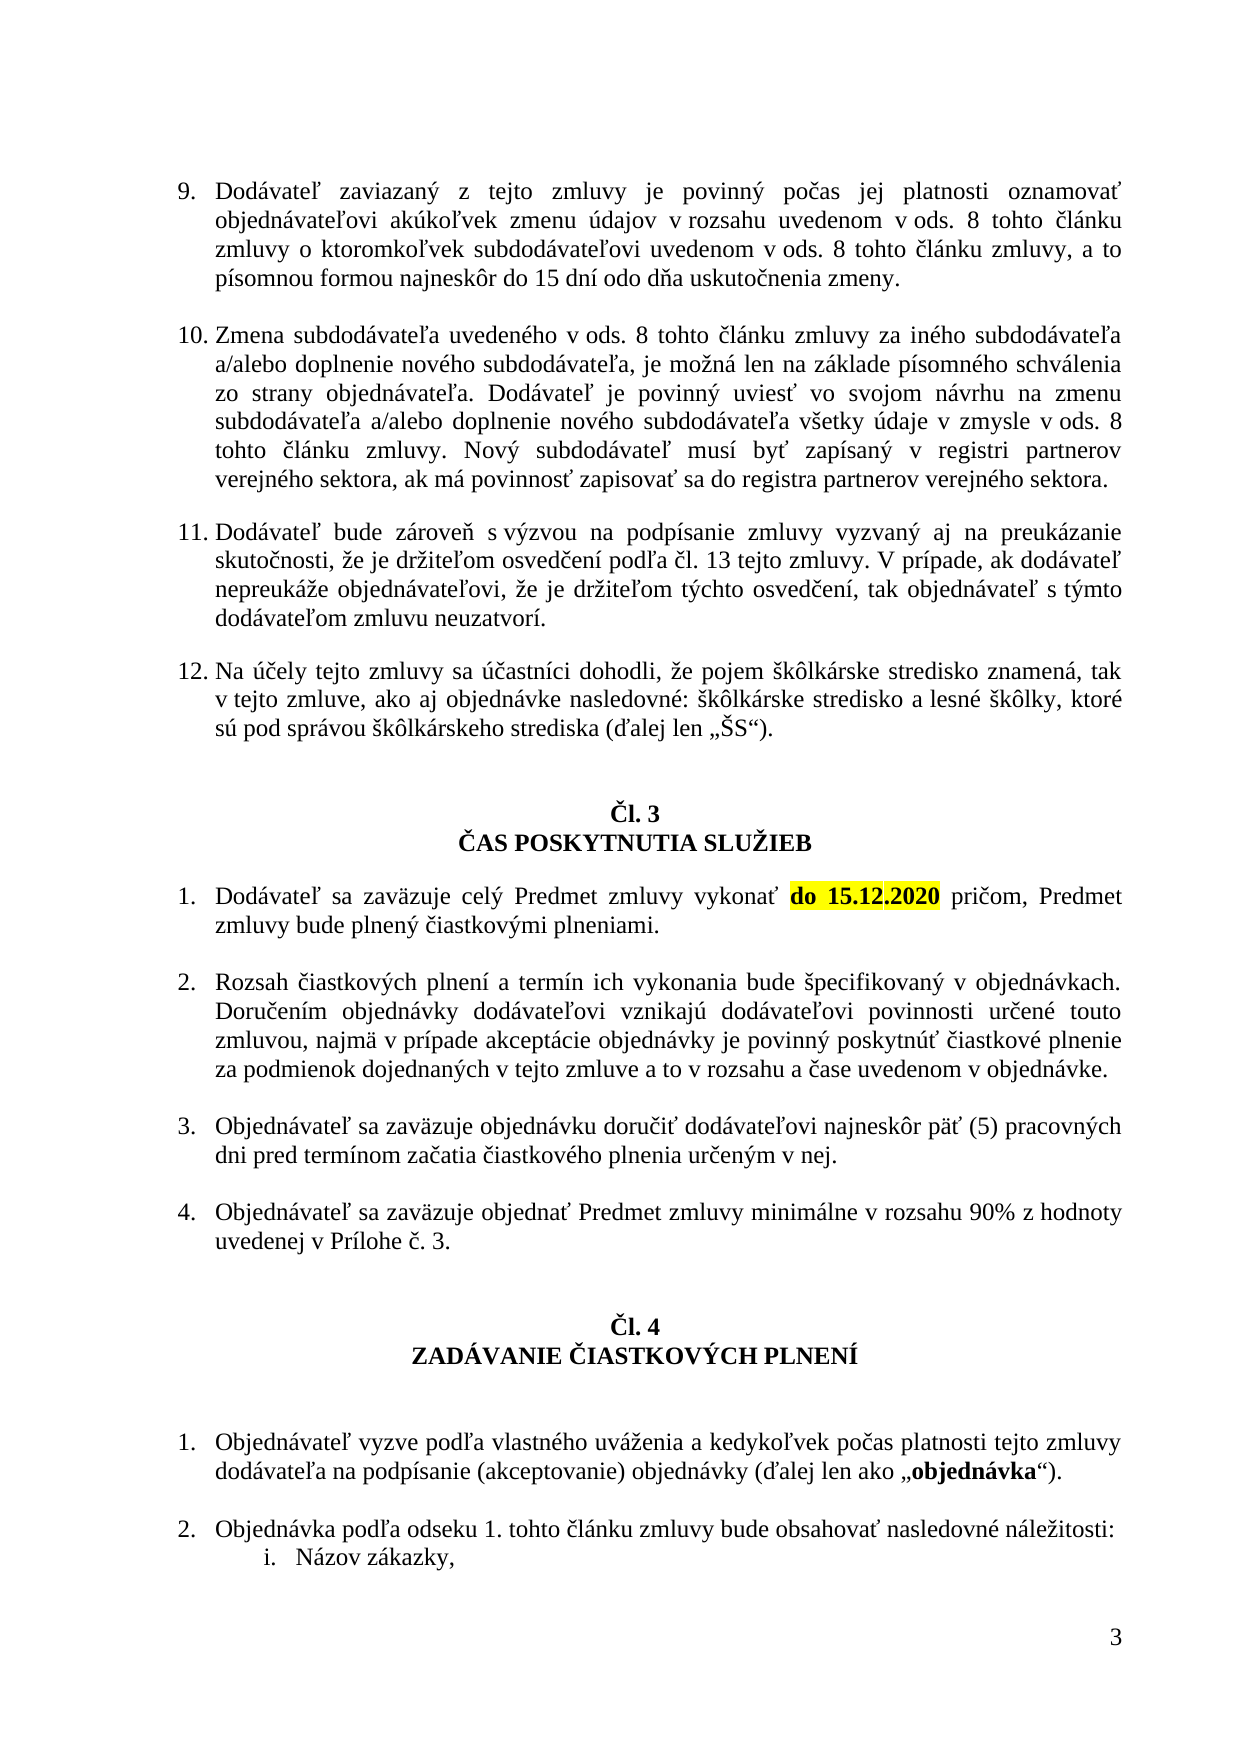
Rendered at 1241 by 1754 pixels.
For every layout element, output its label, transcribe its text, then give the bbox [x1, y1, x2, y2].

text ČAS POSKYTNUTIA SLUŽIEB [148, 828, 1122, 857]
list Dodávateľ bude zároveň s výzvou na podpísanie zmluvy vyzvaný aj na preukázanie skutočnosti, že je držiteľom osvedčení podľa čl. 13 tejto zmluvy. V prípade, ak dodávateľ nepreukáže objednávateľovi, že je držiteľom týchto osvedčení, tak objednávateľ s týmto dodávateľom zmluvu neuzatvorí. [177, 517, 1122, 632]
text ZADÁVANIE ČIASTKOVÝCH PLNENÍ [148, 1341, 1122, 1370]
list Objednávateľ vyzve podľa vlastného uváženia a kedykoľvek počas platnosti tejto zmluvy dodávateľa na podpísanie (akceptovanie) objednávky (ďalej len ako „objednávka“). [177, 1427, 1122, 1485]
list Objednávka podľa odseku 1. tohto článku zmluvy bude obsahovať nasledovné náležitosti: [177, 1514, 1122, 1542]
list Objednávateľ sa zaväzuje objednávku doručiť dodávateľovi najneskôr päť (5) pracovných dni pred termínom začatia čiastkového plnenia určeným v nej. [177, 1111, 1122, 1169]
list Dodávateľ sa zaväzuje celý Predmet zmluvy vykonať do 15.12.2020 pričom, Predmet zmluvy bude plnený čiastkovými plneniami. [177, 881, 1122, 939]
list Zmena subdodávateľa uvedeného v ods. 8 tohto článku zmluvy za iného subdodávateľa a/alebo doplnenie nového subdodávateľa, je možná len na základe písomného schválenia zo strany objednávateľa. Dodávateľ je povinný uviesť vo svojom návrhu na zmenu subdodávateľa a/alebo doplnenie nového subdodávateľa všetky údaje v zmysle v ods. 8 tohto článku zmluvy. Nový subdodávateľ musí byť zapísaný v registri partnerov verejného sektora, ak má povinnosť zapisovať sa do registra partnerov verejného sektora. [177, 320, 1122, 493]
subtitle Čl. 3 [148, 799, 1122, 828]
list Rozsah čiastkových plnení a termín ich vykonania bude špecifikovaný v objednávkach. Doručením objednávky dodávateľovi vznikajú dodávateľovi povinnosti určené touto zmluvou, najmä v prípade akceptácie objednávky je povinný poskytnúť čiastkové plnenie za podmienok dojednaných v tejto zmluve a to v rozsahu a čase uvedenom v objednávke. [177, 967, 1122, 1082]
list Na účely tejto zmluvy sa účastníci dohodli, že pojem škôlkárske stredisko znamená, tak v tejto zmluve, ako aj objednávke nasledovné: škôlkárske stredisko a lesné škôlky, ktoré sú pod správou škôlkárskeho strediska (ďalej len „ŠS“). [177, 656, 1122, 742]
list Dodávateľ zaviazaný z tejto zmluvy je povinný počas jej platnosti oznamovať objednávateľovi akúkoľvek zmenu údajov v rozsahu uvedenom v ods. 8 tohto článku zmluvy o ktoromkoľvek subdodávateľovi uvedenom v ods. 8 tohto článku zmluvy, a to písomnou formou najneskôr do 15 dní odo dňa uskutočnenia zmeny. [177, 176, 1122, 291]
list Objednávateľ sa zaväzuje objednať Predmet zmluvy minimálne v rozsahu 90% z hodnoty uvedenej v Prílohe č. 3. [177, 1197, 1122, 1255]
list Názov zákazky, [277, 1542, 1122, 1571]
text Čl. 4 [148, 1312, 1122, 1341]
